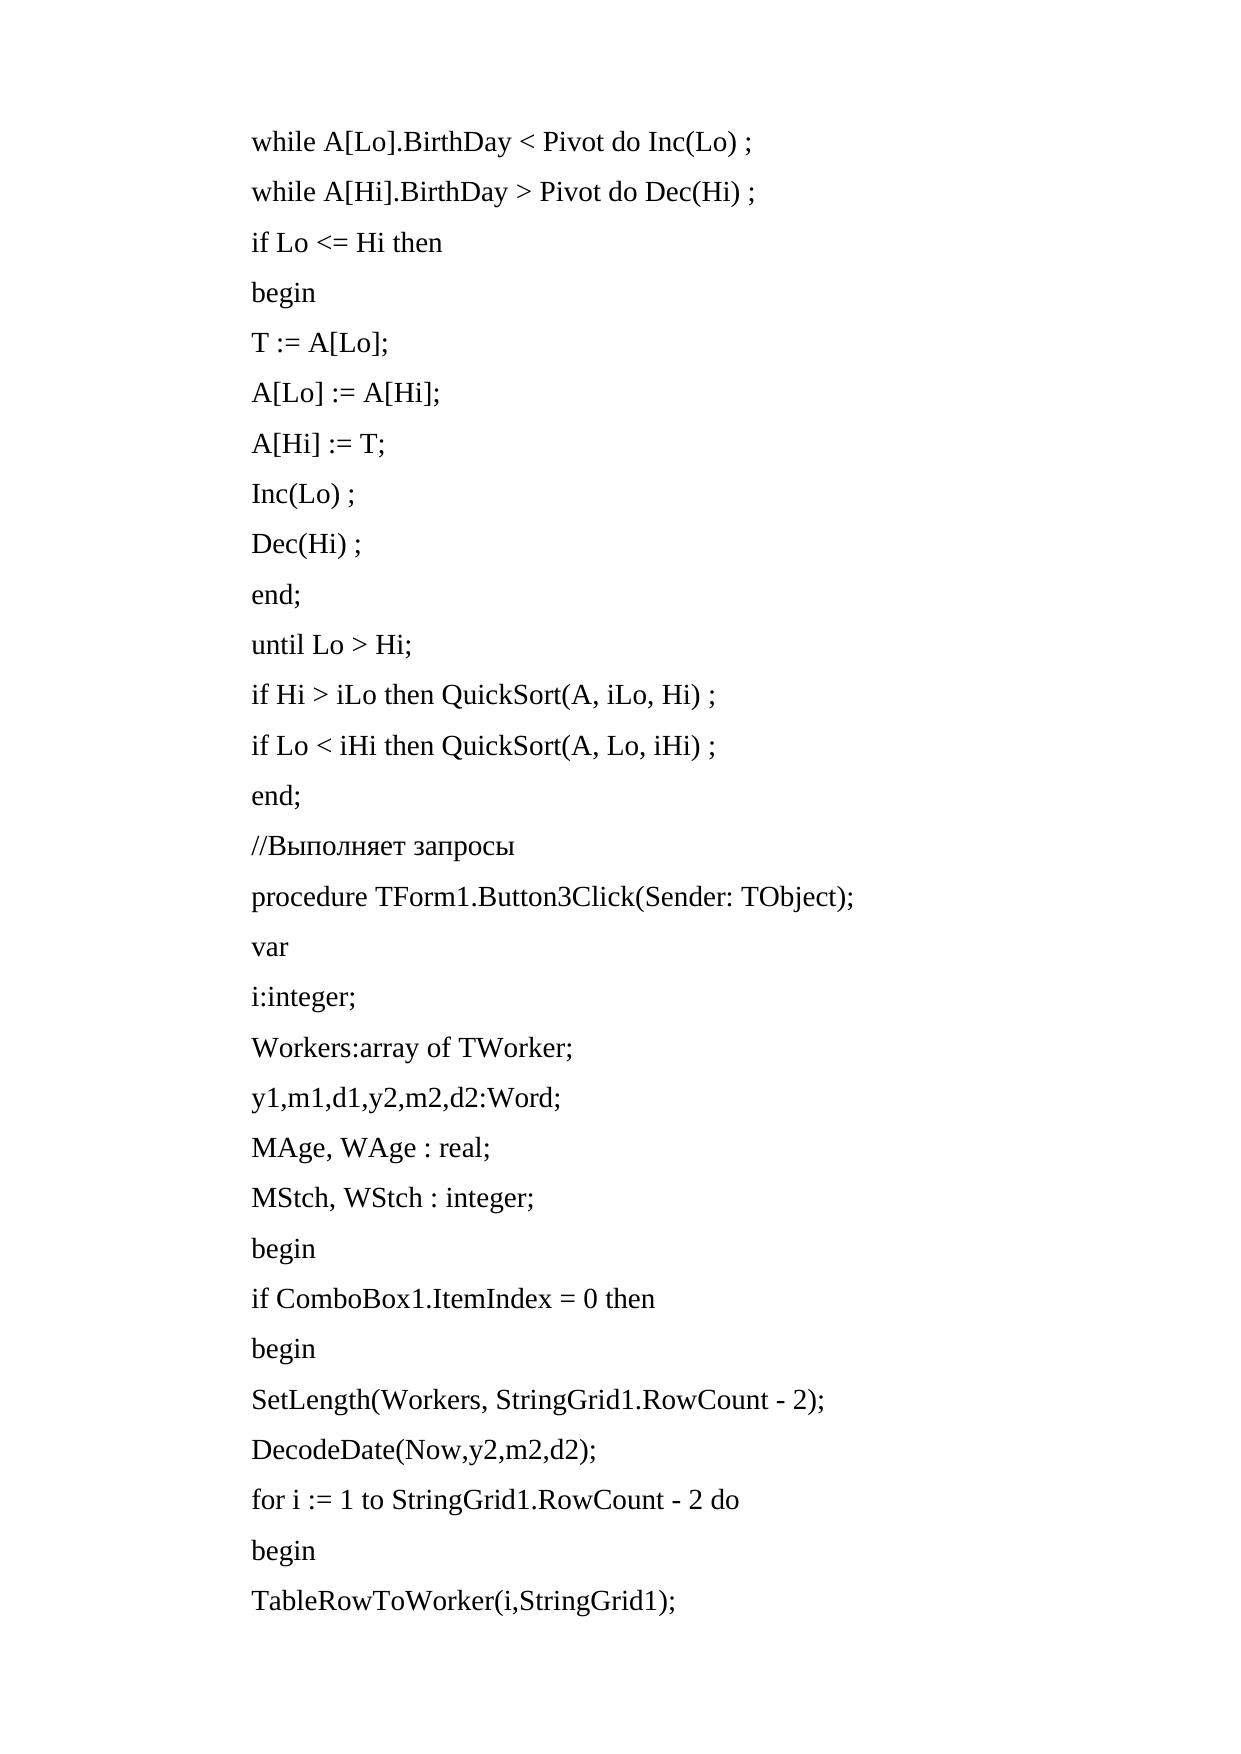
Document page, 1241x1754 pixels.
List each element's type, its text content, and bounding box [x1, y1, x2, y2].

text A[Lo] := A[Hi]; [177, 376, 1152, 409]
text if Hi > iLo then QuickSort(A, iLo, Hi) ; [177, 677, 1152, 711]
text Workers:array of TWorker; [177, 1030, 1152, 1063]
text i:integer; [177, 979, 1152, 1013]
text if Lo <= Hi then [177, 225, 1152, 258]
text end; [177, 577, 1152, 610]
text while A[Hi].BirthDay > Pivot do Dec(Hi) ; [177, 174, 1152, 208]
text DecodeDate(Now,y2,m2,d2); [177, 1432, 1152, 1466]
text y1,m1,d1,y2,m2,d2:Word; [177, 1080, 1152, 1113]
text procedure TForm1.Button3Click(Sender: TObject); [177, 879, 1152, 912]
text var [177, 929, 1152, 963]
text begin [177, 1533, 1152, 1566]
text TableRowToWorker(i,StringGrid1); [177, 1583, 1152, 1617]
text begin [177, 1231, 1152, 1264]
text if Lo < iHi then QuickSort(A, Lo, iHi) ; [177, 728, 1152, 761]
text until Lo > Hi; [177, 627, 1152, 661]
text while A[Lo].BirthDay < Pivot do Inc(Lo) ; [177, 124, 1152, 158]
text begin [177, 1332, 1152, 1365]
text for i := 1 to StringGrid1.RowCount - 2 do [177, 1482, 1152, 1516]
text A[Hi] := T; [177, 426, 1152, 459]
text Inc(Lo) ; [177, 476, 1152, 510]
text SetLength(Workers, StringGrid1.RowCount - 2); [177, 1382, 1152, 1415]
text Dec(Hi) ; [177, 527, 1152, 560]
text end; [177, 778, 1152, 812]
text begin [177, 275, 1152, 308]
text //Выполняет запросы [177, 828, 1152, 862]
text MStch, WStch : integer; [177, 1181, 1152, 1214]
text if ComboBox1.ItemIndex = 0 then [177, 1281, 1152, 1315]
text T := A[Lo]; [177, 325, 1152, 359]
text MAge, WAge : real; [177, 1130, 1152, 1164]
